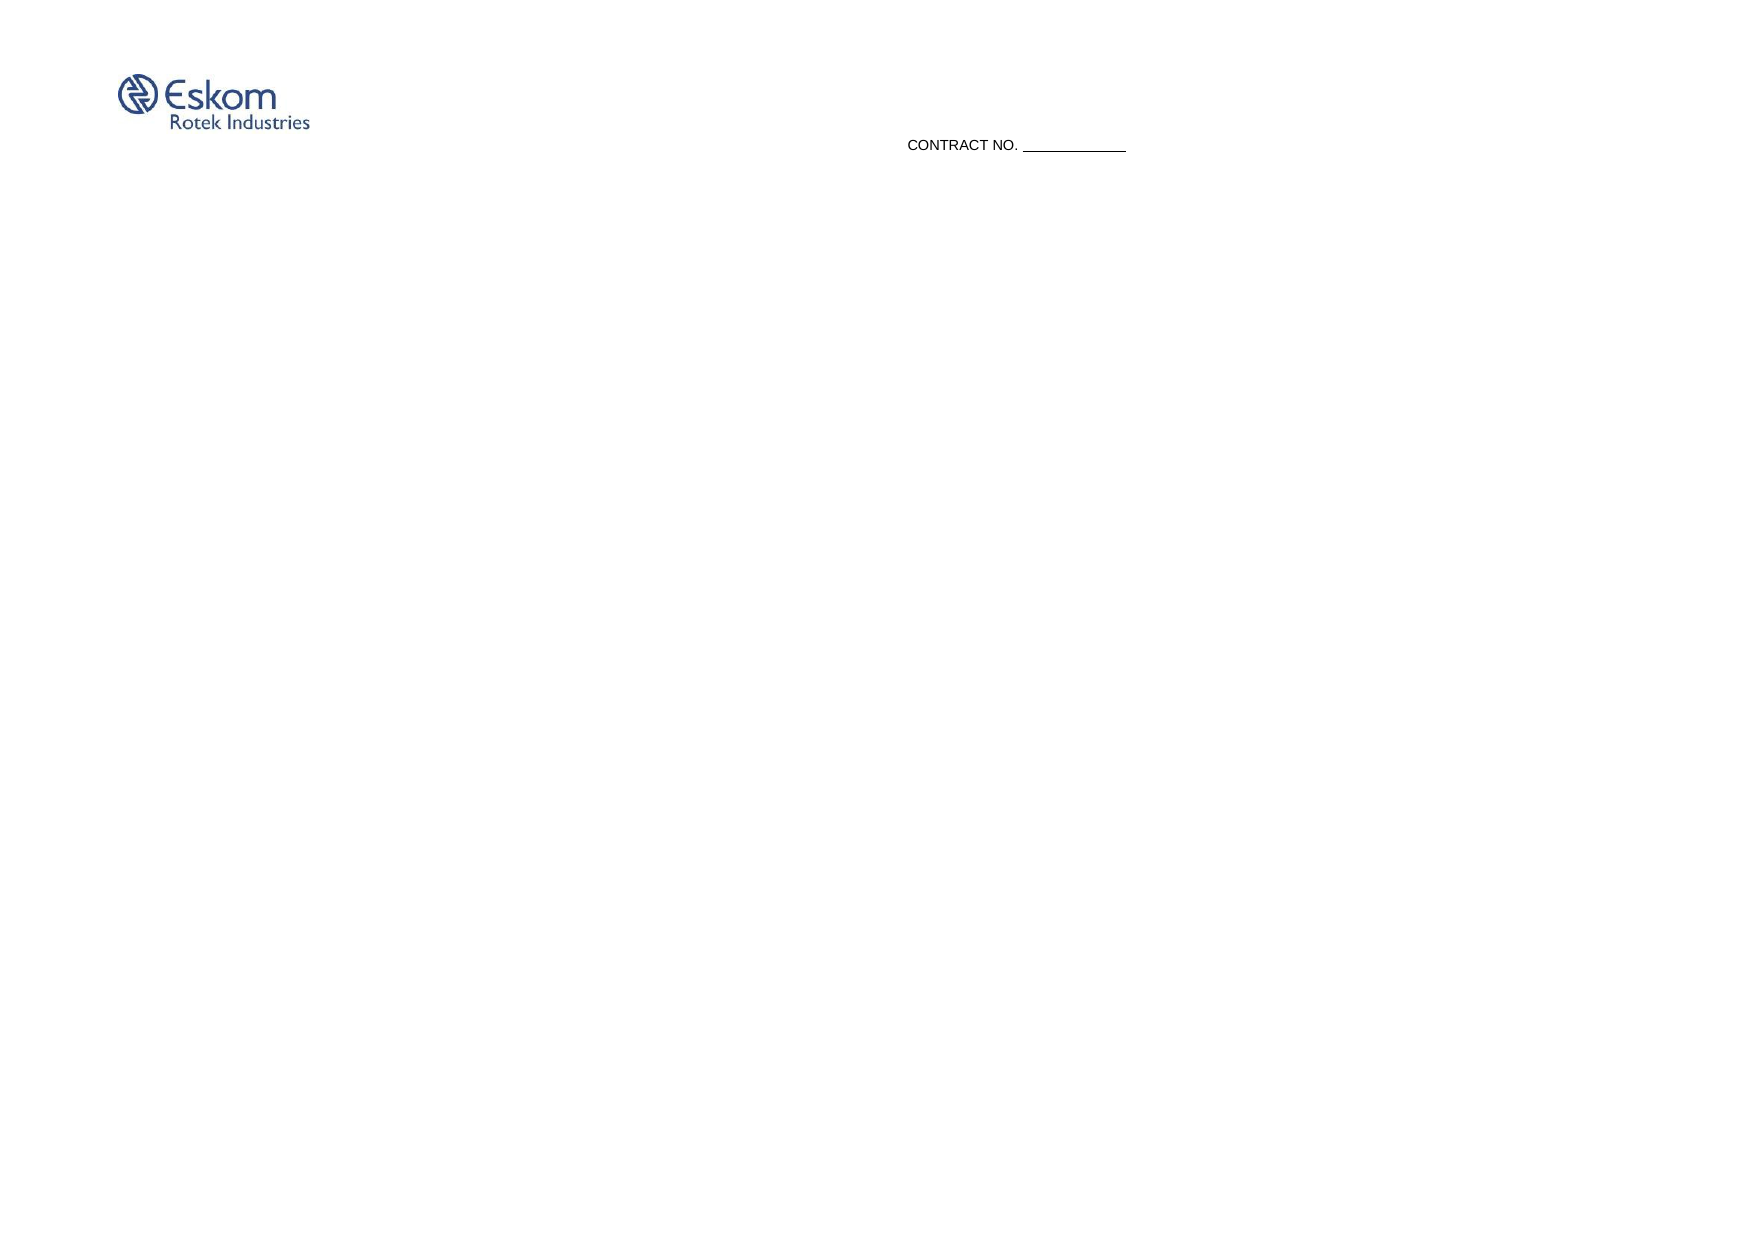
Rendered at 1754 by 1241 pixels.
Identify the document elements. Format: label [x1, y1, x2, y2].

picture [118, 74, 310, 134]
